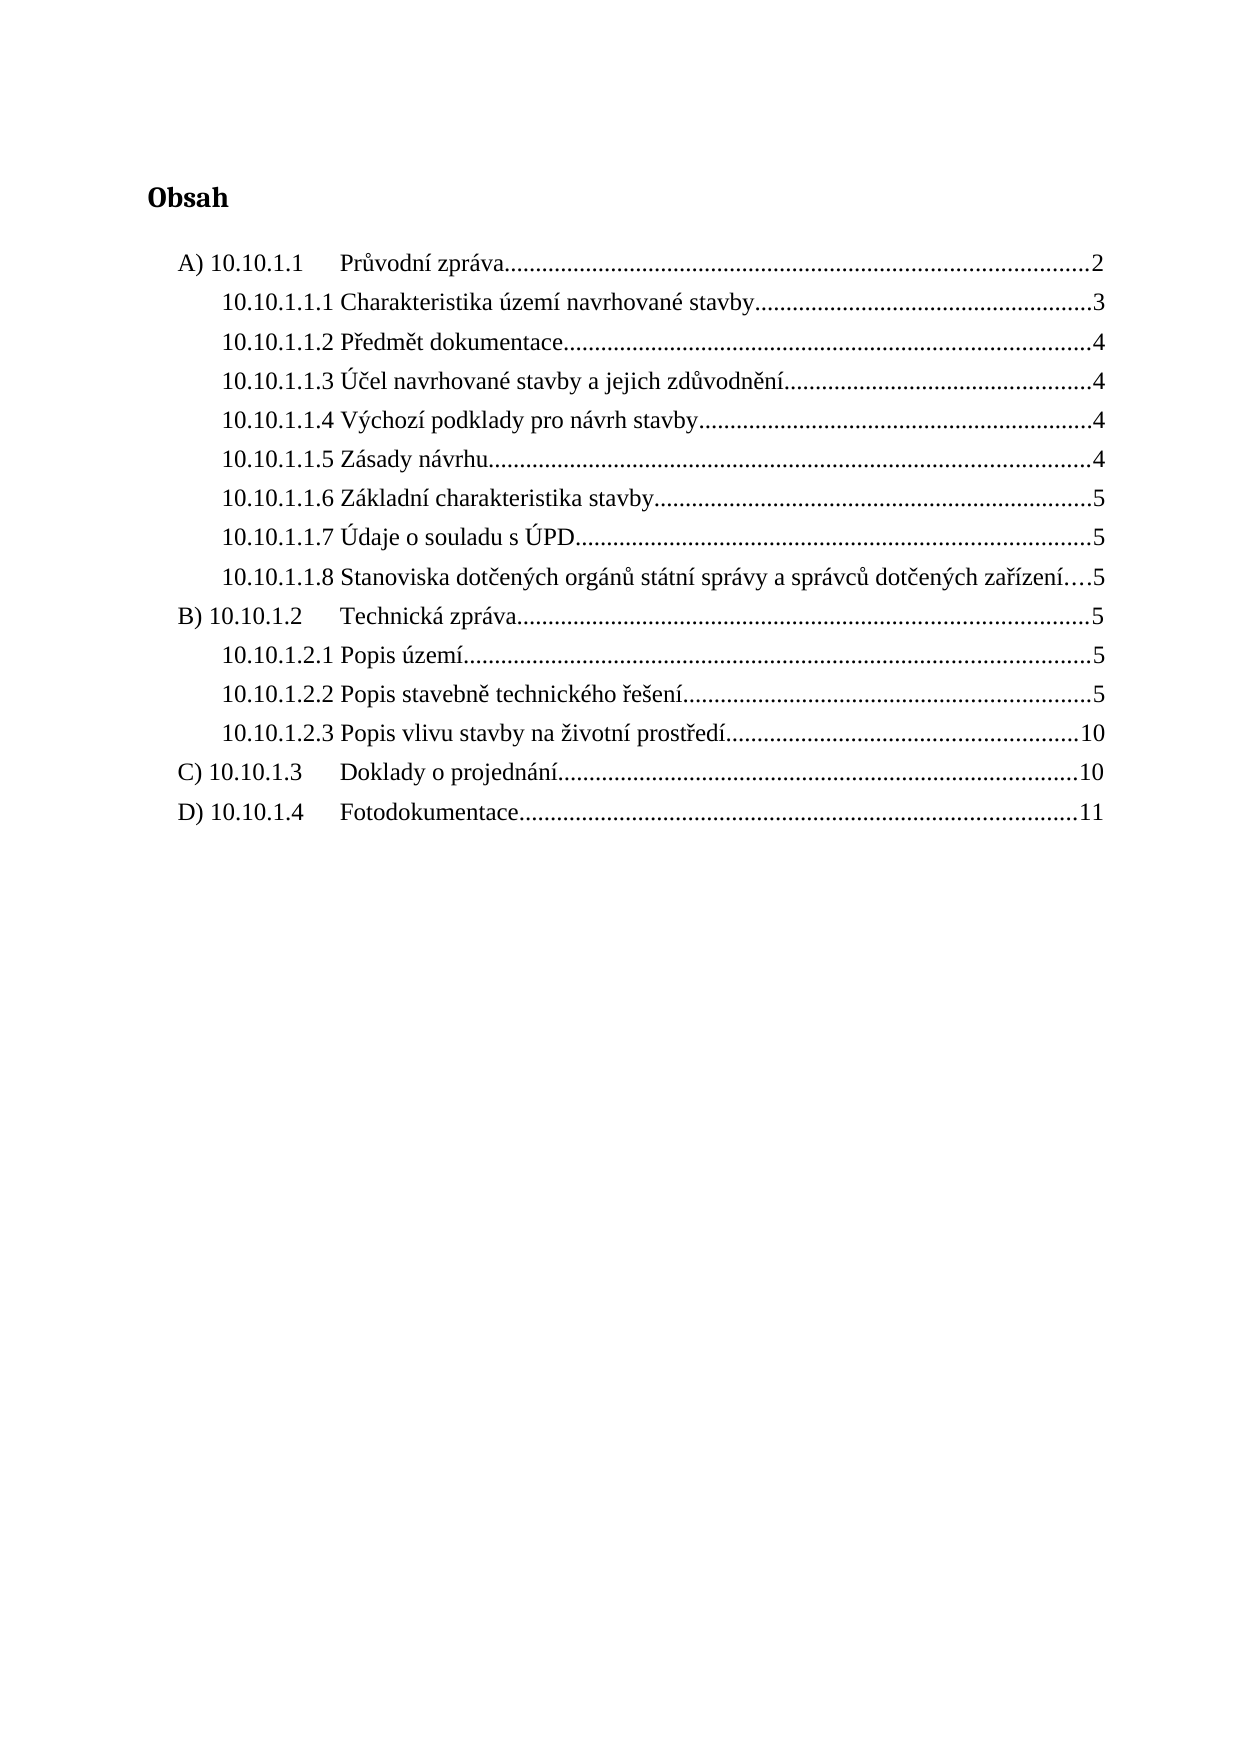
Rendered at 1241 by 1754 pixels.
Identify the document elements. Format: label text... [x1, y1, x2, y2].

text 10.10.1.2.1 Popis území 5 [198, 640, 1106, 669]
text 10.10.1.1.7 Údaje o souladu s ÚPD 5 [198, 522, 1106, 551]
text 10.10.1.2.3 Popis vlivu stavby na životní prostředí 10 [198, 718, 1106, 747]
text 10.10.1.1.6 Základní charakteristika stavby 5 [198, 483, 1106, 512]
text 10.10.1.2.2 Popis stavebně technického řešení 5 [198, 679, 1106, 708]
text 10.10.1.1.2 Předmět dokumentace 4 [198, 327, 1106, 355]
text A) 10.10.1.1 Průvodní zpráva 2 [173, 248, 1106, 277]
text 10.10.1.1.3 Účel navrhované stavby a jejich zdůvodnění 4 [198, 366, 1106, 394]
text B) 10.10.1.2 Technická zpráva 5 [173, 601, 1106, 629]
text C) 10.10.1.3 Doklady o projednání 10 [173, 757, 1106, 786]
text 10.10.1.1.8 Stanoviska dotčených orgánů státní správy a správců dotčených zařízení 5 [198, 562, 1106, 590]
text D) 10.10.1.4 Fotodokumentace 11 [173, 797, 1106, 825]
text 10.10.1.1.1 Charakteristika území navrhované stavby 3 [198, 287, 1106, 316]
text 10.10.1.1.4 Výchozí podklady pro návrh stavby 4 [198, 405, 1106, 434]
subtitle Obsah [148, 181, 1106, 214]
text 10.10.1.1.5 Zásady návrhu 4 [198, 444, 1106, 473]
